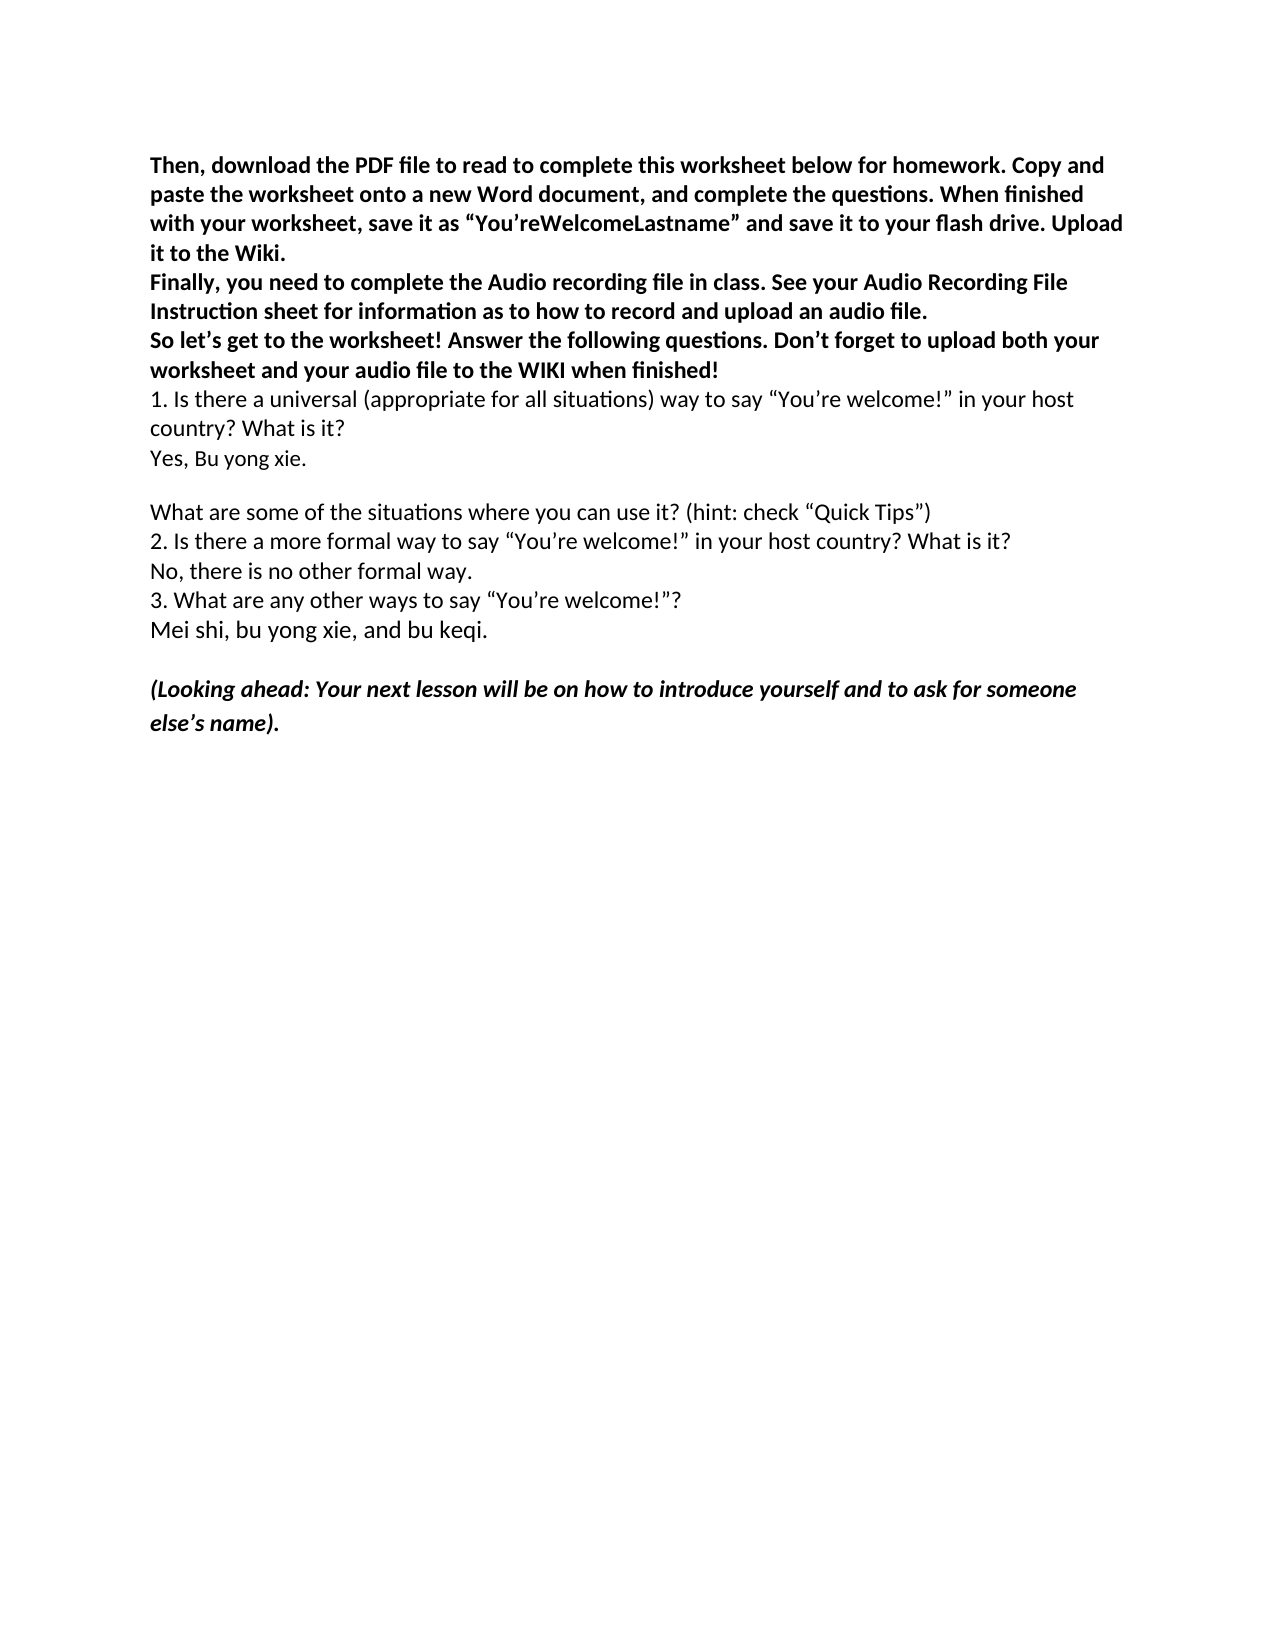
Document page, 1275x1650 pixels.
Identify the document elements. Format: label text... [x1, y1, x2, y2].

text 1. Is there a universal (appropriate for all situations) way to say “You’re welcome!” in your host country? What is it? [150, 384, 1125, 443]
text So let’s get to the worksheet! Answer the following questions. Don’t forget to upload both your worksheet and your audio file to the WIKI when finished! [150, 326, 1125, 384]
text 2. Is there a more formal way to say “You’re welcome!” in your host country? What is it? [150, 526, 1125, 556]
text Yes, Bu yong xie. [150, 443, 1125, 472]
text 3. What are any other ways to say “You’re welcome!”? [150, 585, 1125, 614]
text Finally, you need to complete the Audio recording file in class. See your Audio Recording File Instruction sheet for information as to how to record and upload an audio file. [150, 267, 1125, 326]
text Mei shi, bu yong xie, and bu keqi. [150, 614, 1125, 645]
text Then, download the PDF file to read to complete this worksheet below for homework. Copy and paste the worksheet onto a new Word document, and complete the questions. When finished with your worksheet, save it as “You’reWelcomeLastname” and save it to your flash drive. Upload it to the Wiki. [150, 150, 1125, 267]
text What are some of the situations where you can use it? (hint: check “Quick Tips”) [150, 497, 1125, 526]
text (Looking ahead: Your next lesson will be on how to introduce yourself and to ask for someone else’s name). [150, 674, 1125, 737]
text No, there is no other formal way. [150, 556, 1125, 585]
